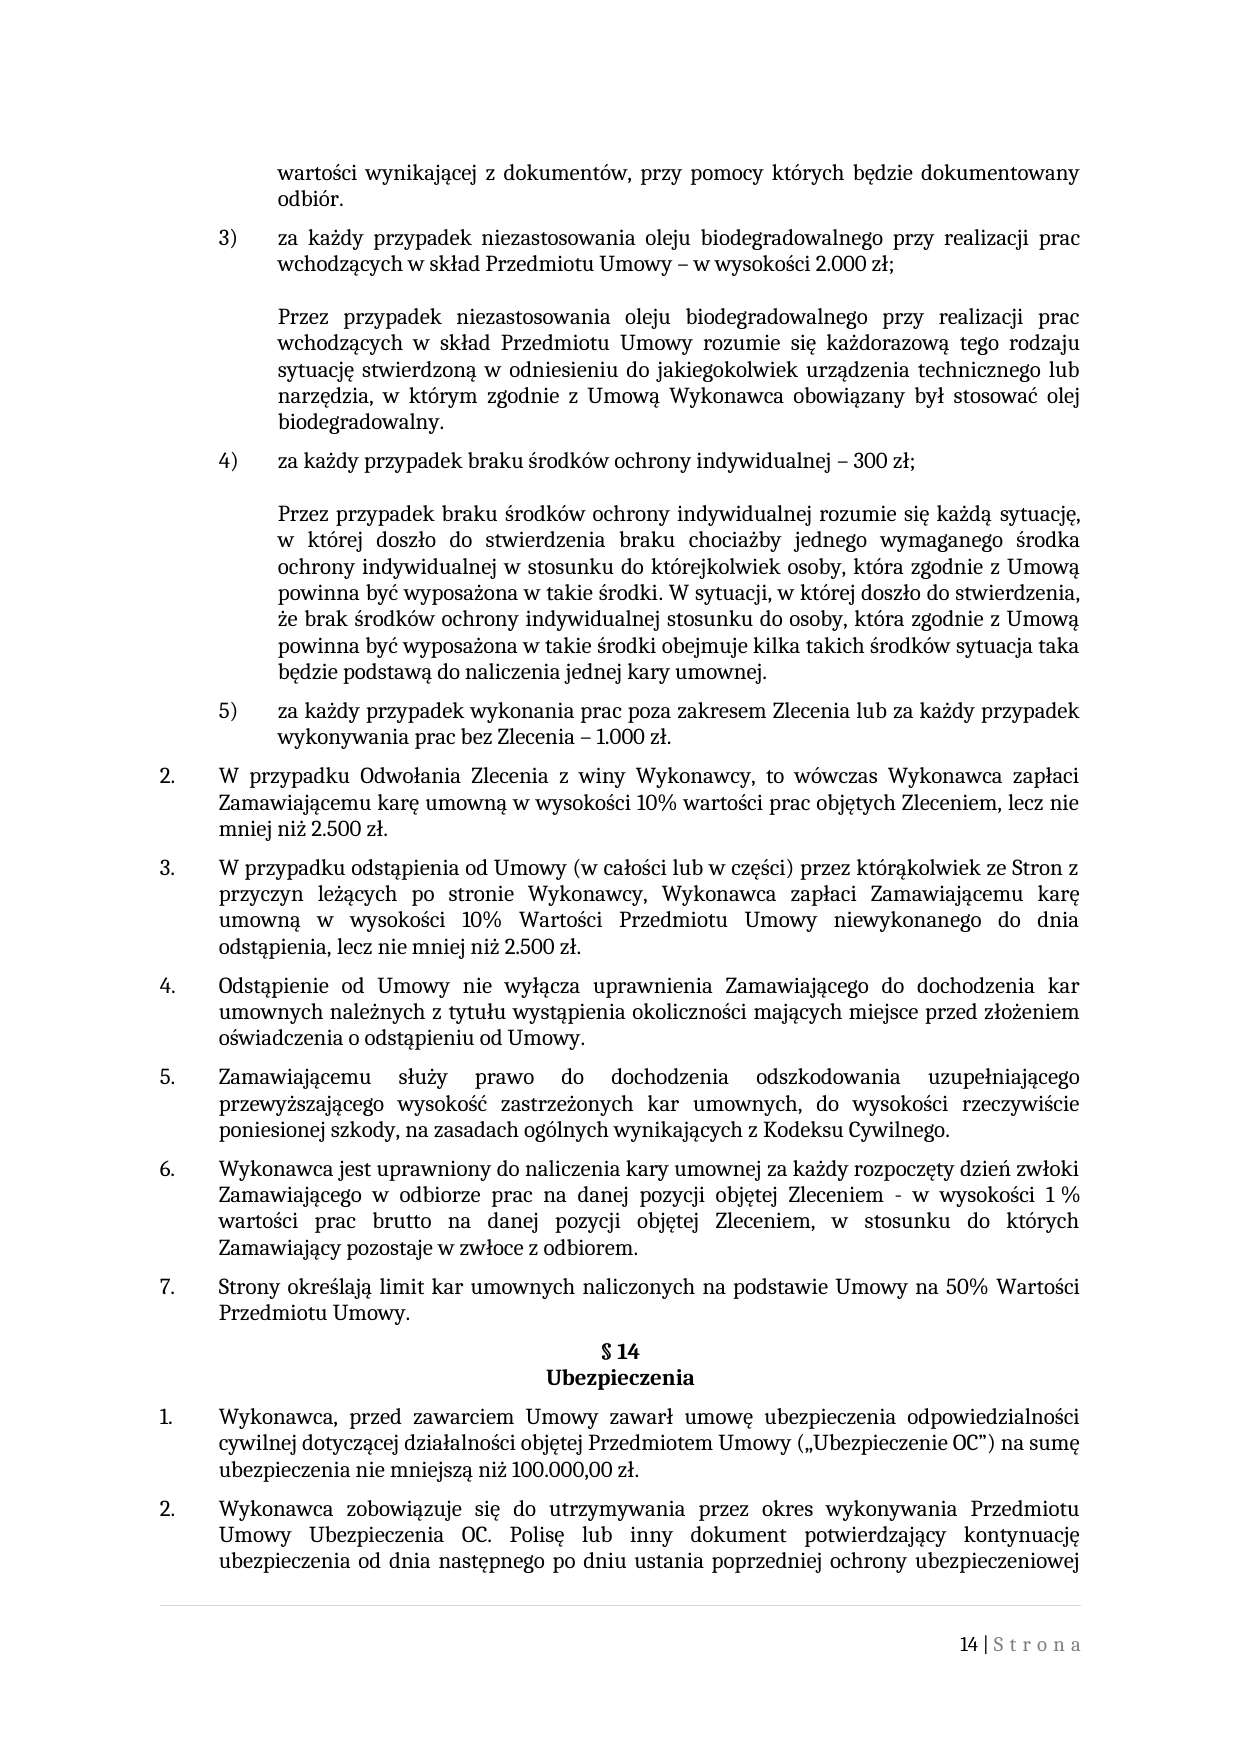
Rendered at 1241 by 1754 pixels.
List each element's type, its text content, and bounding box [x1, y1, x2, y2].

list Wykonawca, przed zawarciem Umowy zawarł umowę ubezpieczenia odpowiedzialności cywilnej dotyczącej działalności objętej Przedmiotem Umowy („Ubezpieczenie OC”) na sumę ubezpieczenia nie mniejszą niż 100.000,00 zł. [159, 1404, 1081, 1483]
text 7. Strony określają limit kar umownych naliczonych na podstawie Umowy na 50% Wartości Przedmiotu Umowy. [159, 1273, 1081, 1326]
list za każdy przypadek braku środków ochrony indywidualnej – 300 zł; Przez przypadek braku środków ochrony indywidualnej rozumie się każdą sytuację, w której doszło do stwierdzenia braku chociażby jednego wymaganego środka ochrony indywidualnej w stosunku do którejkolwiek osoby, która zgodnie z Umową powinna być wyposażona w takie środki. W sytuacji, w której doszło do stwierdzenia, że brak środków ochrony indywidualnej stosunku do osoby, która zgodnie z Umową powinna być wyposażona w takie środki obejmuje kilka takich środków sytuacja taka będzie podstawą do naliczenia jednej kary umownej. [218, 448, 1081, 685]
list za każdy przypadek niezastosowania oleju biodegradowalnego przy realizacji prac wchodzących w skład Przedmiotu Umowy – w wysokości 2.000 zł; Przez przypadek niezastosowania oleju biodegradowalnego przy realizacji prac wchodzących w skład Przedmiotu Umowy rozumie się każdorazową tego rodzaju sytuację stwierdzoną w odniesieniu do jakiegokolwiek urządzenia technicznego lub narzędzia, w którym zgodnie z Umową Wykonawca obowiązany był stosować olej biodegradowalny. [218, 225, 1081, 436]
text 4. Odstąpienie od Umowy nie wyłącza uprawnienia Zamawiającego do dochodzenia kar umownych należnych z tytułu wystąpienia okoliczności mających miejsce przed złożeniem oświadczenia o odstąpieniu od Umowy. [159, 972, 1081, 1051]
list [218, 159, 1081, 212]
text 6. Wykonawca jest uprawniony do naliczenia kary umownej za każdy rozpoczęty dzień zwłoki Zamawiającego w odbiorze prac na danej pozycji objętej Zleceniem - w wysokości 1 % wartości prac brutto na danej pozycji objętej Zleceniem, w stosunku do których Zamawiający pozostaje w zwłoce z odbiorem. [159, 1156, 1081, 1261]
text § 14 Ubezpieczenia [159, 1339, 1081, 1391]
text 2. W przypadku Odwołania Zlecenia z winy Wykonawcy, to wówczas Wykonawca zapłaci Zamawiającemu karę umowną w wysokości 10% wartości prac objętych Zleceniem, lecz nie mniej niż 2.500 zł. [159, 763, 1081, 842]
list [159, 1495, 1081, 1574]
text 3. W przypadku odstąpienia od Umowy (w całości lub w części) przez którąkolwiek ze Stron z przyczyn leżących po stronie Wykonawcy, Wykonawca zapłaci Zamawiającemu karę umowną w wysokości 10% Wartości Przedmiotu Umowy niewykonanego do dnia odstąpienia, lecz nie mniej niż 2.500 zł. [159, 854, 1081, 960]
list za każdy przypadek wykonania prac poza zakresem Zlecenia lub za każdy przypadek wykonywania prac bez Zlecenia – 1.000 zł. [218, 698, 1081, 750]
text 5. Zamawiającemu służy prawo do dochodzenia odszkodowania uzupełniającego przewyższającego wysokość zastrzeżonych kar umownych, do wysokości rzeczywiście poniesionej szkody, na zasadach ogólnych wynikających z Kodeksu Cywilnego. [159, 1064, 1081, 1143]
